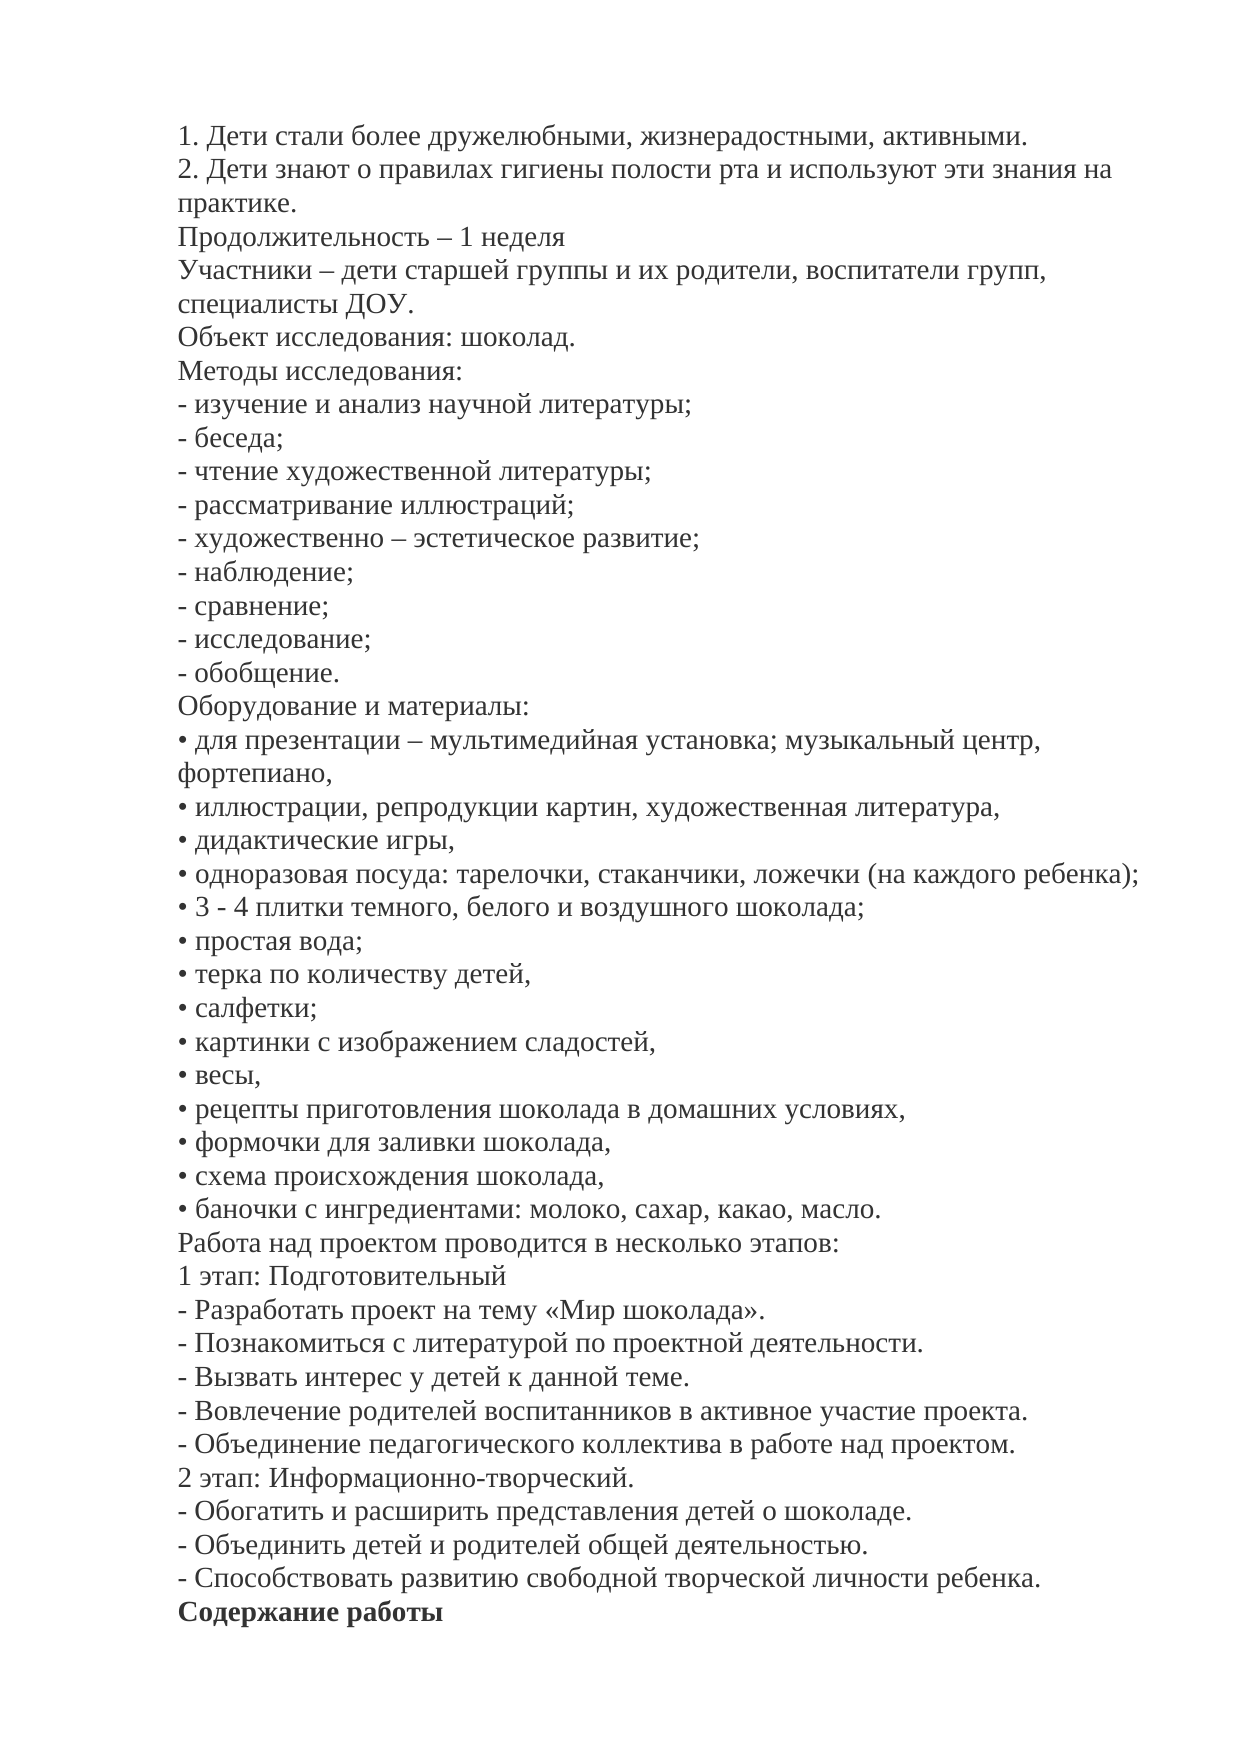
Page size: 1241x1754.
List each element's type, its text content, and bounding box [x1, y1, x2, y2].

text • для презентации – мультимедийная установка; музыкальный центр, фортепиано, [177, 722, 1152, 789]
text - обобщение. [177, 655, 1152, 688]
text - изучение и анализ научной литературы; [177, 386, 1152, 420]
text Участники – дети старшей группы и их родители, воспитатели групп, специалисты ДОУ. [177, 252, 1152, 319]
text • формочки для заливки шоколада, [177, 1124, 1152, 1158]
text • иллюстрации, репродукции картин, художественная литература, [177, 789, 1152, 822]
text • весы, [177, 1057, 1152, 1091]
text - Разработать проект на тему «Мир шоколада». [177, 1292, 1152, 1326]
text • картинки с изображением сладостей, [177, 1024, 1152, 1057]
text - чтение художественной литературы; [177, 453, 1152, 487]
text Методы исследования: [177, 353, 1152, 386]
text Объект исследования: шоколад. [177, 319, 1152, 353]
text - наблюдение; [177, 554, 1152, 588]
text • простая вода; [177, 923, 1152, 957]
text - Способствовать развитию свободной творческой личности ребенка. [177, 1560, 1152, 1594]
text Оборудование и материалы: [177, 688, 1152, 722]
text 1. Дети стали более дружелюбными, жизнерадостными, активными. [177, 118, 1152, 152]
text - Вызвать интерес у детей к данной теме. [177, 1359, 1152, 1393]
text • баночки с ингредиентами: молоко, сахар, какао, масло. [177, 1191, 1152, 1225]
text 2 этап: Информационно-творческий. [177, 1460, 1152, 1493]
text • дидактические игры, [177, 822, 1152, 856]
text 2. Дети знают о правилах гигиены полости рта и используют эти знания на практике. [177, 152, 1152, 219]
text Содержание работы [177, 1594, 1152, 1627]
text • терка по количеству детей, [177, 957, 1152, 990]
text - Объединение педагогического коллектива в работе над проектом. [177, 1426, 1152, 1460]
text - Обогатить и расширить представления детей о шоколаде. [177, 1493, 1152, 1527]
text Работа над проектом проводится в несколько этапов: [177, 1225, 1152, 1258]
text • салфетки; [177, 990, 1152, 1024]
text • 3 - 4 плитки темного, белого и воздушного шоколада; [177, 889, 1152, 923]
text - рассматривание иллюстраций; [177, 487, 1152, 521]
text 1 этап: Подготовительный [177, 1258, 1152, 1292]
text • схема происхождения шоколада, [177, 1158, 1152, 1191]
text • одноразовая посуда: тарелочки, стаканчики, ложечки (на каждого ребенка); [177, 856, 1152, 889]
text - исследование; [177, 621, 1152, 655]
text - Познакомиться с литературой по проектной деятельности. [177, 1326, 1152, 1359]
text - Объединить детей и родителей общей деятельностью. [177, 1527, 1152, 1560]
text - сравнение; [177, 588, 1152, 621]
text - беседа; [177, 420, 1152, 453]
text - Вовлечение родителей воспитанников в активное участие проекта. [177, 1393, 1152, 1426]
text - художественно – эстетическое развитие; [177, 521, 1152, 554]
text • рецепты приготовления шоколада в домашних условиях, [177, 1091, 1152, 1124]
text Продолжительность – 1 неделя [177, 219, 1152, 252]
